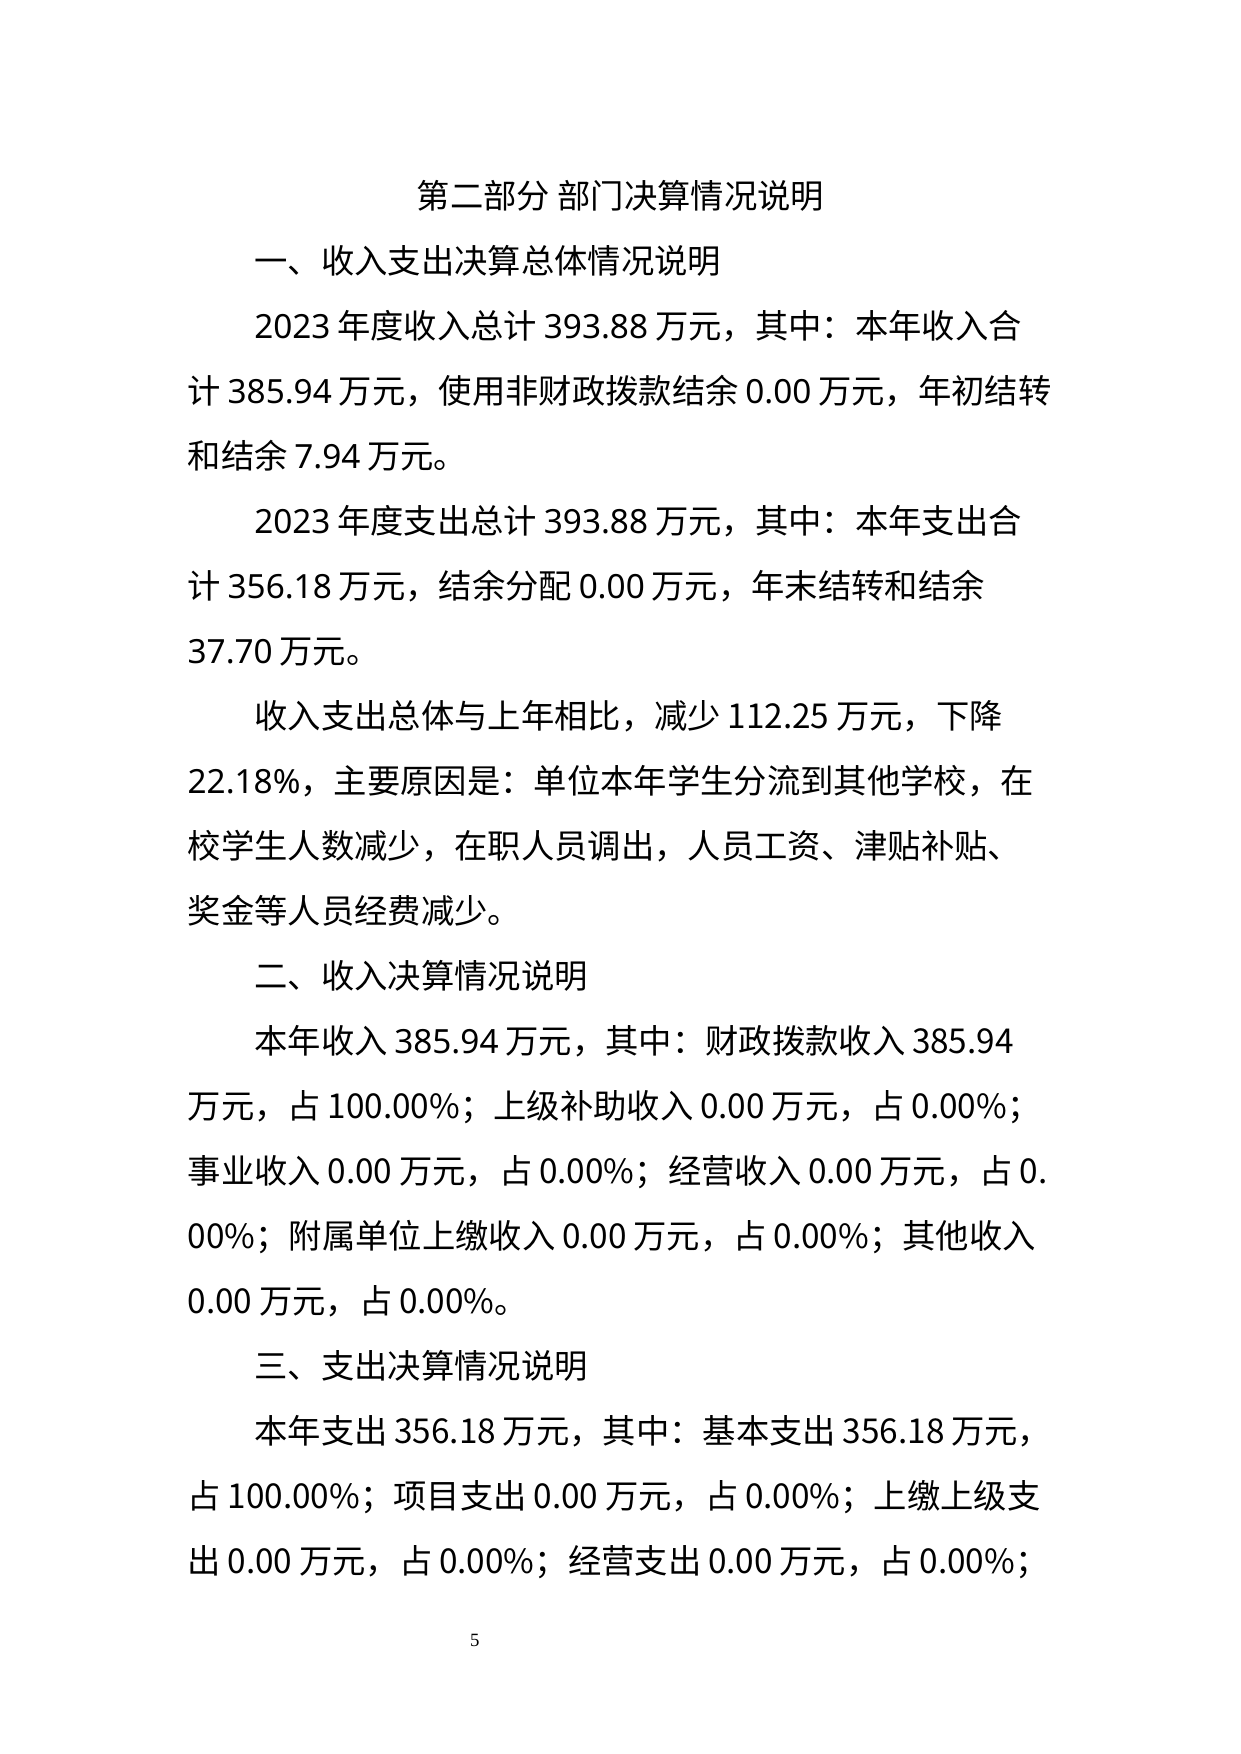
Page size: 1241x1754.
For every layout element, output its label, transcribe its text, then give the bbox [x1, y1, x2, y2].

text 第二部分 部门决算情况说明 [187, 162, 1053, 227]
text 本年收入385.94万元，其中：财政拨款收入385.94万元，占100.00%；上级补助收入0.00万元，占0.00%；事业收入0.00万元，占0.00%；经营收入0.00万元，占0.00%；附属单位上缴收入0.00万元，占0.00%；其他收入0.00万元，占0.00%。 [187, 1007, 1053, 1332]
text 三、支出决算情况说明 [187, 1332, 1053, 1397]
text 一、收入支出决算总体情况说明 [187, 227, 1053, 292]
text 2023年度收入总计393.88万元，其中：本年收入合计385.94万元，使用非财政拨款结余0.00万元，年初结转和结余7.94万元。 [187, 292, 1053, 487]
text 收入支出总体与上年相比，减少112.25万元，下降22.18%，主要原因是：单位本年学生分流到其他学校，在校学生人数减少，在职人员调出，人员工资、津贴补贴、奖金等人员经费减少。 [187, 682, 1053, 942]
text 二、收入决算情况说明 [187, 942, 1053, 1007]
text 2023年度支出总计393.88万元，其中：本年支出合计356.18万元，结余分配0.00万元，年末结转和结余37.70万元。 [187, 487, 1053, 682]
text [187, 1397, 1053, 1592]
